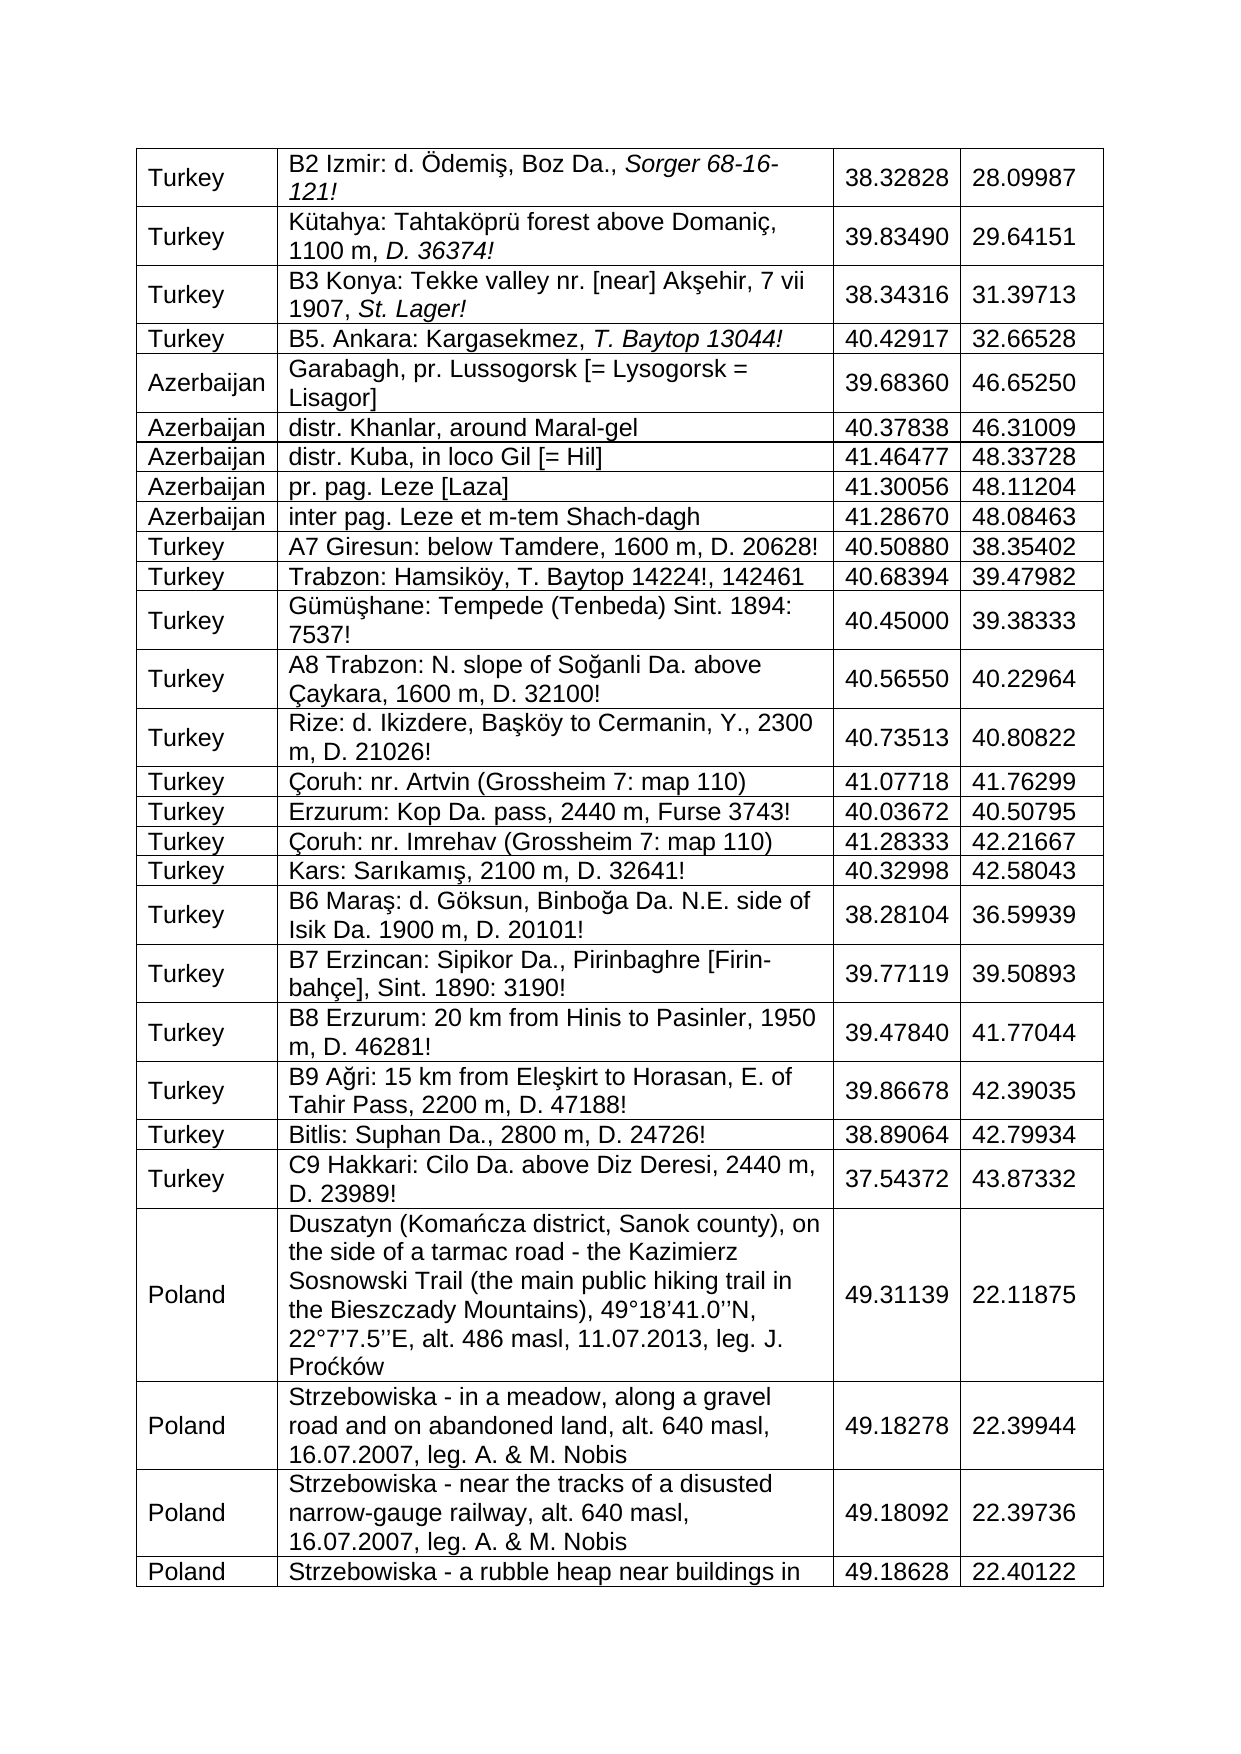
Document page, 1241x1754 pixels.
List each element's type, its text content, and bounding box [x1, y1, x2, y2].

table_cell Trabzon: Hamsiköy, T. Baytop 14224!, 142461 [278, 562, 833, 590]
table_cell 39.77119 [834, 945, 960, 1002]
table_cell Turkey [137, 1150, 277, 1208]
table_cell 49.18628 [834, 1557, 960, 1586]
table_cell 48.33728 [961, 443, 1103, 471]
table_cell 40.03672 [834, 797, 960, 826]
table_cell B2 Izmir: d. Ödemiş, Boz Da., Sorger 68-16-121! [278, 149, 833, 206]
table_cell B3 Konya: Tekke valley nr. [near] Akşehir, 7 vii 1907, St. Lager! [278, 266, 833, 323]
table_cell Poland [137, 1209, 277, 1381]
table_cell Garabagh, pr. Lussogorsk [= Lysogorsk = Lisagor] [278, 354, 833, 412]
table_cell 41.76299 [961, 767, 1103, 796]
table_cell Turkey [137, 827, 277, 855]
table_cell 46.65250 [961, 354, 1103, 412]
table_cell 39.47840 [834, 1003, 960, 1061]
table_cell A7 Giresun: below Tamdere, 1600 m, D. 20628! [278, 532, 833, 561]
table_cell 29.64151 [961, 207, 1103, 265]
table_cell B9 Ağri: 15 km from Eleşkirt to Horasan, E. of Tahir Pass, 2200 m, D. 47188! [278, 1062, 833, 1119]
table_cell Çoruh: nr. Imrehav (Grossheim 7: map 110) [278, 827, 833, 855]
table_cell Turkey [137, 532, 277, 561]
table_cell Kütahya: Tahtaköprü forest above Domaniç, 1100 m, D. 36374! [278, 207, 833, 265]
table_cell 38.32828 [834, 149, 960, 206]
table_cell 39.47982 [961, 562, 1103, 590]
table_cell 36.59939 [961, 886, 1103, 944]
table_cell Erzurum: Kop Da. pass, 2440 m, Furse 3743! [278, 797, 833, 826]
table_cell 40.45000 [834, 591, 960, 649]
table_cell distr. Kuba, in loco Gil [= Hil] [278, 443, 833, 471]
table_cell 39.50893 [961, 945, 1103, 1002]
table_cell 41.07718 [834, 767, 960, 796]
table_cell 41.77044 [961, 1003, 1103, 1061]
table_cell 38.89064 [834, 1120, 960, 1149]
table_cell Rize: d. Ikizdere, Başköy to Cermanin, Y., 2300 m, D. 21026! [278, 709, 833, 766]
table_cell Azerbaijan [137, 472, 277, 501]
table_cell Turkey [137, 149, 277, 206]
table_cell 49.18278 [834, 1382, 960, 1468]
table_cell C9 Hakkari: Cilo Da. above Diz Deresi, 2440 m, D. 23989! [278, 1150, 833, 1208]
table_cell 42.79934 [961, 1120, 1103, 1149]
table_cell inter pag. Leze et m-tem Shach-dagh [278, 502, 833, 531]
table_cell Turkey [137, 562, 277, 590]
table_cell Turkey [137, 207, 277, 265]
table_cell Strzebowiska - near the tracks of a disusted narrow-gauge railway, alt. 640 masl, 16.07.2007, leg. A. & M. Nobis [278, 1470, 833, 1556]
table_cell 48.08463 [961, 502, 1103, 531]
table_cell Kars: Sarıkamış, 2100 m, D. 32641! [278, 856, 833, 885]
table_cell 40.32998 [834, 856, 960, 885]
table_cell 43.87332 [961, 1150, 1103, 1208]
table_cell 22.39736 [961, 1470, 1103, 1556]
table_cell 39.38333 [961, 591, 1103, 649]
table_cell Turkey [137, 856, 277, 885]
table_cell Çoruh: nr. Artvin (Grossheim 7: map 110) [278, 767, 833, 796]
table_cell Turkey [137, 797, 277, 826]
table_cell 40.22964 [961, 650, 1103, 707]
table_cell 46.31009 [961, 413, 1103, 441]
table_cell Azerbaijan [137, 413, 277, 441]
table_cell Turkey [137, 709, 277, 766]
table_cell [278, 1557, 833, 1586]
table_cell 40.56550 [834, 650, 960, 707]
table_cell 22.11875 [961, 1209, 1103, 1381]
table_cell Bitlis: Suphan Da., 2800 m, D. 24726! [278, 1120, 833, 1149]
table_cell 38.35402 [961, 532, 1103, 561]
table_cell Poland [137, 1557, 277, 1586]
table_cell B8 Erzurum: 20 km from Hinis to Pasinler, 1950 m, D. 46281! [278, 1003, 833, 1061]
table_cell 31.39713 [961, 266, 1103, 323]
table_cell Turkey [137, 266, 277, 323]
table_cell Turkey [137, 1003, 277, 1061]
table_cell 49.18092 [834, 1470, 960, 1556]
table_cell 32.66528 [961, 324, 1103, 353]
table_cell Turkey [137, 1120, 277, 1149]
table_cell Gümüşhane: Tempede (Tenbeda) Sint. 1894: 7537! [278, 591, 833, 649]
table_cell Turkey [137, 324, 277, 353]
table_cell 41.28670 [834, 502, 960, 531]
table_cell Azerbaijan [137, 502, 277, 531]
table_cell 40.37838 [834, 413, 960, 441]
table_cell 42.39035 [961, 1062, 1103, 1119]
table_cell 42.21667 [961, 827, 1103, 855]
table_cell 48.11204 [961, 472, 1103, 501]
table_cell 22.40122 [961, 1557, 1103, 1586]
table_cell 39.86678 [834, 1062, 960, 1119]
table_cell Poland [137, 1470, 277, 1556]
table_cell B5. Ankara: Kargasekmez, T. Baytop 13044! [278, 324, 833, 353]
table_cell Poland [137, 1382, 277, 1468]
table_cell 41.28333 [834, 827, 960, 855]
table_cell 40.50795 [961, 797, 1103, 826]
table_cell 41.30056 [834, 472, 960, 501]
table_cell 40.80822 [961, 709, 1103, 766]
table_cell Turkey [137, 1062, 277, 1119]
table_cell 40.50880 [834, 532, 960, 561]
table_cell B6 Maraş: d. Göksun, Binboğa Da. N.E. side of Isik Da. 1900 m, D. 20101! [278, 886, 833, 944]
table_cell Strzebowiska - in a meadow, along a gravel road and on abandoned land, alt. 640 masl, 16.07.2007, leg. A. & M. Nobis [278, 1382, 833, 1468]
table_cell 40.42917 [834, 324, 960, 353]
table_cell B7 Erzincan: Sipikor Da., Pirinbaghre [Firin-bahçe], Sint. 1890: 3190! [278, 945, 833, 1002]
table_cell Turkey [137, 886, 277, 944]
table_cell 39.83490 [834, 207, 960, 265]
table_cell pr. pag. Leze [Laza] [278, 472, 833, 501]
table_cell Turkey [137, 767, 277, 796]
table_cell 38.28104 [834, 886, 960, 944]
table_cell 40.73513 [834, 709, 960, 766]
table_cell 38.34316 [834, 266, 960, 323]
table_cell Turkey [137, 650, 277, 707]
table_cell 49.31139 [834, 1209, 960, 1381]
table_cell 41.46477 [834, 443, 960, 471]
table_cell A8 Trabzon: N. slope of Soğanli Da. above Çaykara, 1600 m, D. 32100! [278, 650, 833, 707]
table_cell 22.39944 [961, 1382, 1103, 1468]
table_cell distr. Khanlar, around Maral-gel [278, 413, 833, 441]
table_cell 28.09987 [961, 149, 1103, 206]
table_cell Duszatyn (Komańcza district, Sanok county), on the side of a tarmac road - the Kazimierz Sosnowski Trail (the main public hiking trail in the Bieszczady Mountains), 49°18’41.0’’N, 22°7’7.5’’E, alt. 486 masl, 11.07.2013, leg. J. Proćków [278, 1209, 833, 1381]
table_cell 40.68394 [834, 562, 960, 590]
table_cell 42.58043 [961, 856, 1103, 885]
table_cell 39.68360 [834, 354, 960, 412]
table_cell Turkey [137, 945, 277, 1002]
table_cell Turkey [137, 591, 277, 649]
table_cell Azerbaijan [137, 443, 277, 471]
table_cell 37.54372 [834, 1150, 960, 1208]
table_cell Azerbaijan [137, 354, 277, 412]
